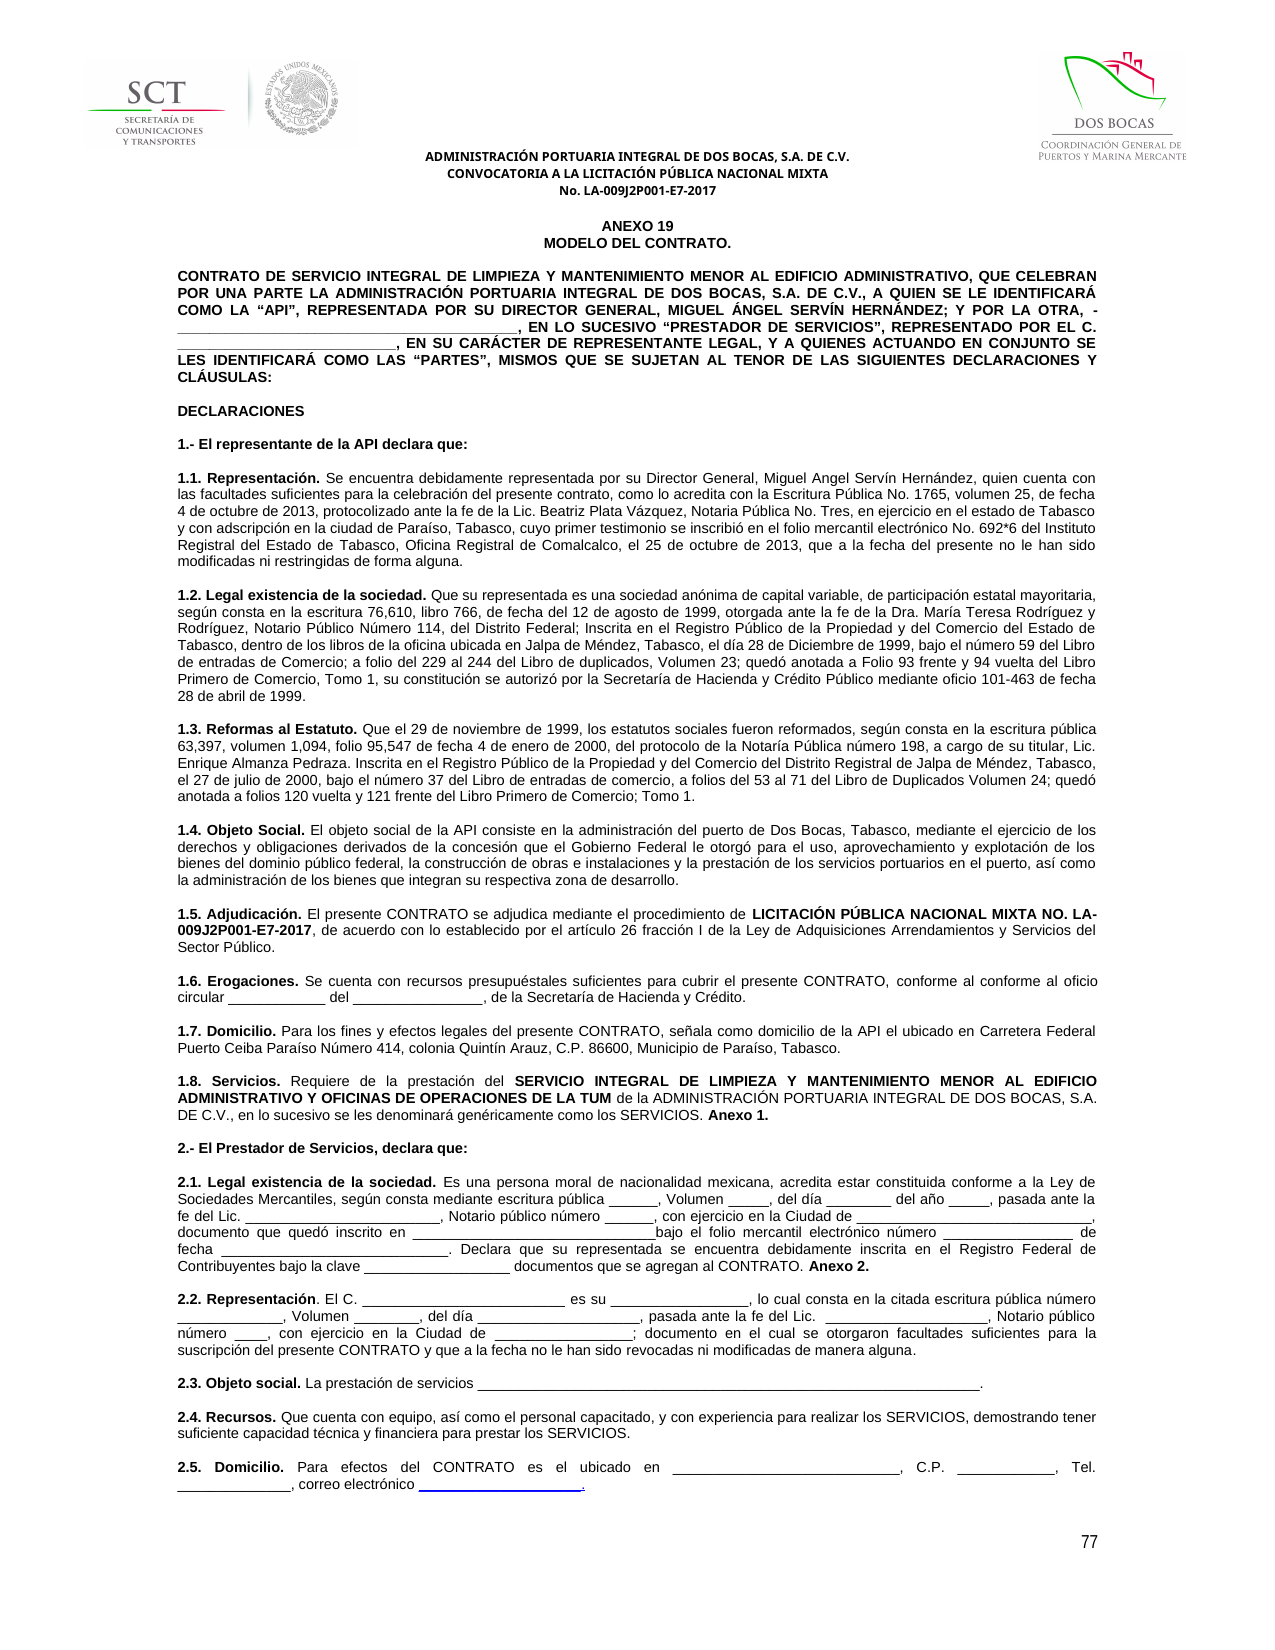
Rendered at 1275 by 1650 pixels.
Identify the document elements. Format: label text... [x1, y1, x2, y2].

text 2.3. Objeto social. La prestación de servicios ______________________________________________________________. [177, 1375, 1098, 1392]
text ANEXO 19 [177, 218, 1098, 234]
text 2.5. Domicilio. Para efectos del CONTRATO es el ubicado en ____________________________, C.P. ____________, Tel. ______________, correo electrónico ____________________. [177, 1459, 1098, 1492]
text 1.1. Representación. Se encuentra debidamente representada por su Director General, Miguel Angel Servín Hernández, quien cuenta con las facultades suficientes para la celebración del presente contrato, como lo acredita con la Escritura Pública No. 1765, volumen 25, de fecha 4 de octubre de 2013, protocolizado ante la fe de la Lic. Beatriz Plata Vázquez, Notaria Pública No. Tres, en ejercicio en el estado de Tabasco y con adscripción en la ciudad de Paraíso, Tabasco, cuyo primer testimonio se inscribió en el folio mercantil electrónico No. 692*6 del Instituto Registral del Estado de Tabasco, Oficina Registral de Comalcalco, el 25 de octubre de 2013, que a la fecha del presente no le han sido modificadas ni restringidas de forma alguna. [177, 469, 1098, 570]
text 1.3. Reformas al Estatuto. Que el 29 de noviembre de 1999, los estatutos sociales fueron reformados, según consta en la escritura pública 63,397, volumen 1,094, folio 95,547 de fecha 4 de enero de 2000, del protocolo de la Notaría Pública número cargo de su titular, Lic. Enrique Almanza Pedraza. Inscrita en el Registro Público de la Propiedad y del Comercio del Distrito Registral de Jalpa de Méndez, Tabasco, el 27 de julio de 2000, bajo el número 37 del Libro de entradas de comercio, a folios del 53 al 71 del Libro de Duplicados Volumen 24; quedó anotada a folios 120 vuelta y 121 frente del Libro Primero de Comercio; Tomo 1. [177, 721, 1098, 805]
text DECLARACIONES [177, 402, 1098, 419]
picture [84, 60, 358, 148]
text MODELO DEL CONTRATO. [177, 234, 1098, 251]
text 1.8. Servicios. Requiere de la prestación del SERVICIO INTEGRAL DE LIMPIEZA Y MANTENIMIENTO MENOR AL EDIFICIO ADMINISTRATIVO Y OFICINAS DE OPERACIONES DE LA TUM de la ADMINISTRACIÓN PORTUARIA INTEGRAL DE DOS BOCAS, S.A. DE C.V., en lo sucesivo se les denominará genéricamente como los SERVICIOS. Anexo 1. [177, 1073, 1098, 1123]
text 2.1. Legal existencia de la sociedad. Es una persona moral de nacionalidad mexicana, acredita estar constituida conforme a la Ley de Sociedades Mercantiles, según consta mediante escritura pública ______, Volumen _____, del día ________ del año _____, pasada ante la fe del Lic. ________________________, Notario público número ______, con ejercicio en la Ciudad de _____________________________, documento que quedó inscrito en ______________________________bajo el folio mercantil electrónico número ________________ de fecha ____________________________. Declara que su representada se encuentra debidamente inscrita en el Registro Federal de Contribuyentes bajo la clave __________________ documentos que se agregan al CONTRATO. Anexo 2. [177, 1174, 1098, 1274]
text CONTRATO DE SERVICIO INTEGRAL DE LIMPIEZA Y MANTENIMIENTO MENOR AL EDIFICIO ADMINISTRATIVO, QUE CELEBRAN POR UNA PARTE LA ADMINISTRACIÓN PORTUARIA INTEGRAL DE DOS BOCAS, S.A. DE C.V., A QUIEN SE LE IDENTIFICARÁ COMO LA “API”, REPRESENTADA POR SU DIRECTOR GENERAL, MIGUEL ÁNGEL SERVÍN HERNÁNDEZ; Y POR LA OTRA, __________________________________________, EN LO SUCESIVO “PRESTADOR DE SERVICIOS”, REPRESENTADO POR EL C. ___________________________, EN SU CARÁCTER DE REPRESENTANTE LEGAL, Y A QUIENES ACTUANDO EN CONJUNTO SE LES IDENTIFICARÁ COMO LAS “PARTES”, MISMOS QUE SE SUJETAN AL TENOR DE LAS SIGUIENTES DECLARACIONES Y CLÁUSULAS: [177, 268, 1098, 385]
picture [1038, 52, 1187, 162]
text 2.- El Prestador de Servicios, declara que: [177, 1140, 1098, 1157]
text 2.2. Representación. El C. _________________________ es su _________________, lo cual consta en la citada escritura pública número _____________, Volumen ________, del día ____________________, pasada ante la fe del Lic. ____________________, Notario público número ____, con ejercicio en la Ciudad de _________________; documento en el cual se otorgaron facultades suficientes para la suscripción del presente CONTRATO y que a la fecha no le han sido revocadas ni modificadas de manera alguna. [177, 1291, 1098, 1358]
text 2.4. Recursos. Que cuenta con equipo, así como el personal capacitado, y con experiencia para realizar los SERVICIOS, demostrando tener suficiente capacidad técnica y financiera para prestar los SERVICIOS. [177, 1408, 1098, 1442]
text 1.2. Legal existencia de la sociedad. Que su representada es una sociedad anónima de capital variable, de participación estatal mayoritaria, según consta en la escritura 76,610, libro 766, de fecha del 12 de agosto de 1999, otorgada ante la fe de la Dra. María Teresa Rodríguez y Rodríguez, Notario Público Número 114, del Distrito Federal; Inscrita en el Registro Público de la Propiedad y del Comercio del Estado de Tabasco, dentro de los libros de la oficina ubicada en Jalpa de Méndez, Tabasco, el día 28 de Diciembre de 1999, bajo el número 59 del Libro de entradas de Comercio; a folio del 229 al 244 del Libro de duplicados, Volumen 23; quedó anotada a Folio 93 frente y 94 vuelta del Libro Primero de Comercio, Tomo 1, su constitución se autorizó por la Secretaría de Hacienda y Crédito Público mediante oficio 101-463 de fecha 28 de abril de 1999. [177, 587, 1098, 704]
text 1.- El representante de la API declara que: [177, 436, 1098, 452]
text 1.5. Adjudicación. El presente CONTRATO se adjudica mediante el procedimiento de LICITACIÓN PÚBLICA NACIONAL MIXTA NO. LA-009J2P001-E7-2017, de acuerdo con lo establecido por el artículo 26 fracción I de la Ley de Adquisiciones Arrendamientos y Servicios del Sector Público. [177, 905, 1098, 956]
text 1.7. Domicilio. Para los fines y efectos legales del presente CONTRATO, señala como domicilio de la API el ubicado en Carretera Federal Puerto Ceiba Paraíso Número 414, colonia Quintín Arauz, C.P. 86600, Municipio de Paraíso, Tabasco. [177, 1023, 1098, 1056]
text 1.6. Erogaciones. Se cuenta con recursos presupuéstales suficientes para cubrir el presente CONTRATO, conforme al conforme al oficio circular ____________ del ________________, de la Secretaría de Hacienda y Crédito. [177, 972, 1098, 1006]
text 1.4. Objeto Social. El objeto social de la API consiste en la administración del puerto de Dos Bocas, Tabasco, mediante el ejercicio de los derechos y obligaciones derivados de la concesión que el Gobierno Federal le otorgó para el uso, aprovechamiento y explotación de los bienes del dominio público federal, la construcción de obras e instalaciones y la prestación de los servicios portuarios en el puerto, así como la administración de los bienes que integran su respectiva zona de desarrollo. [177, 821, 1098, 888]
